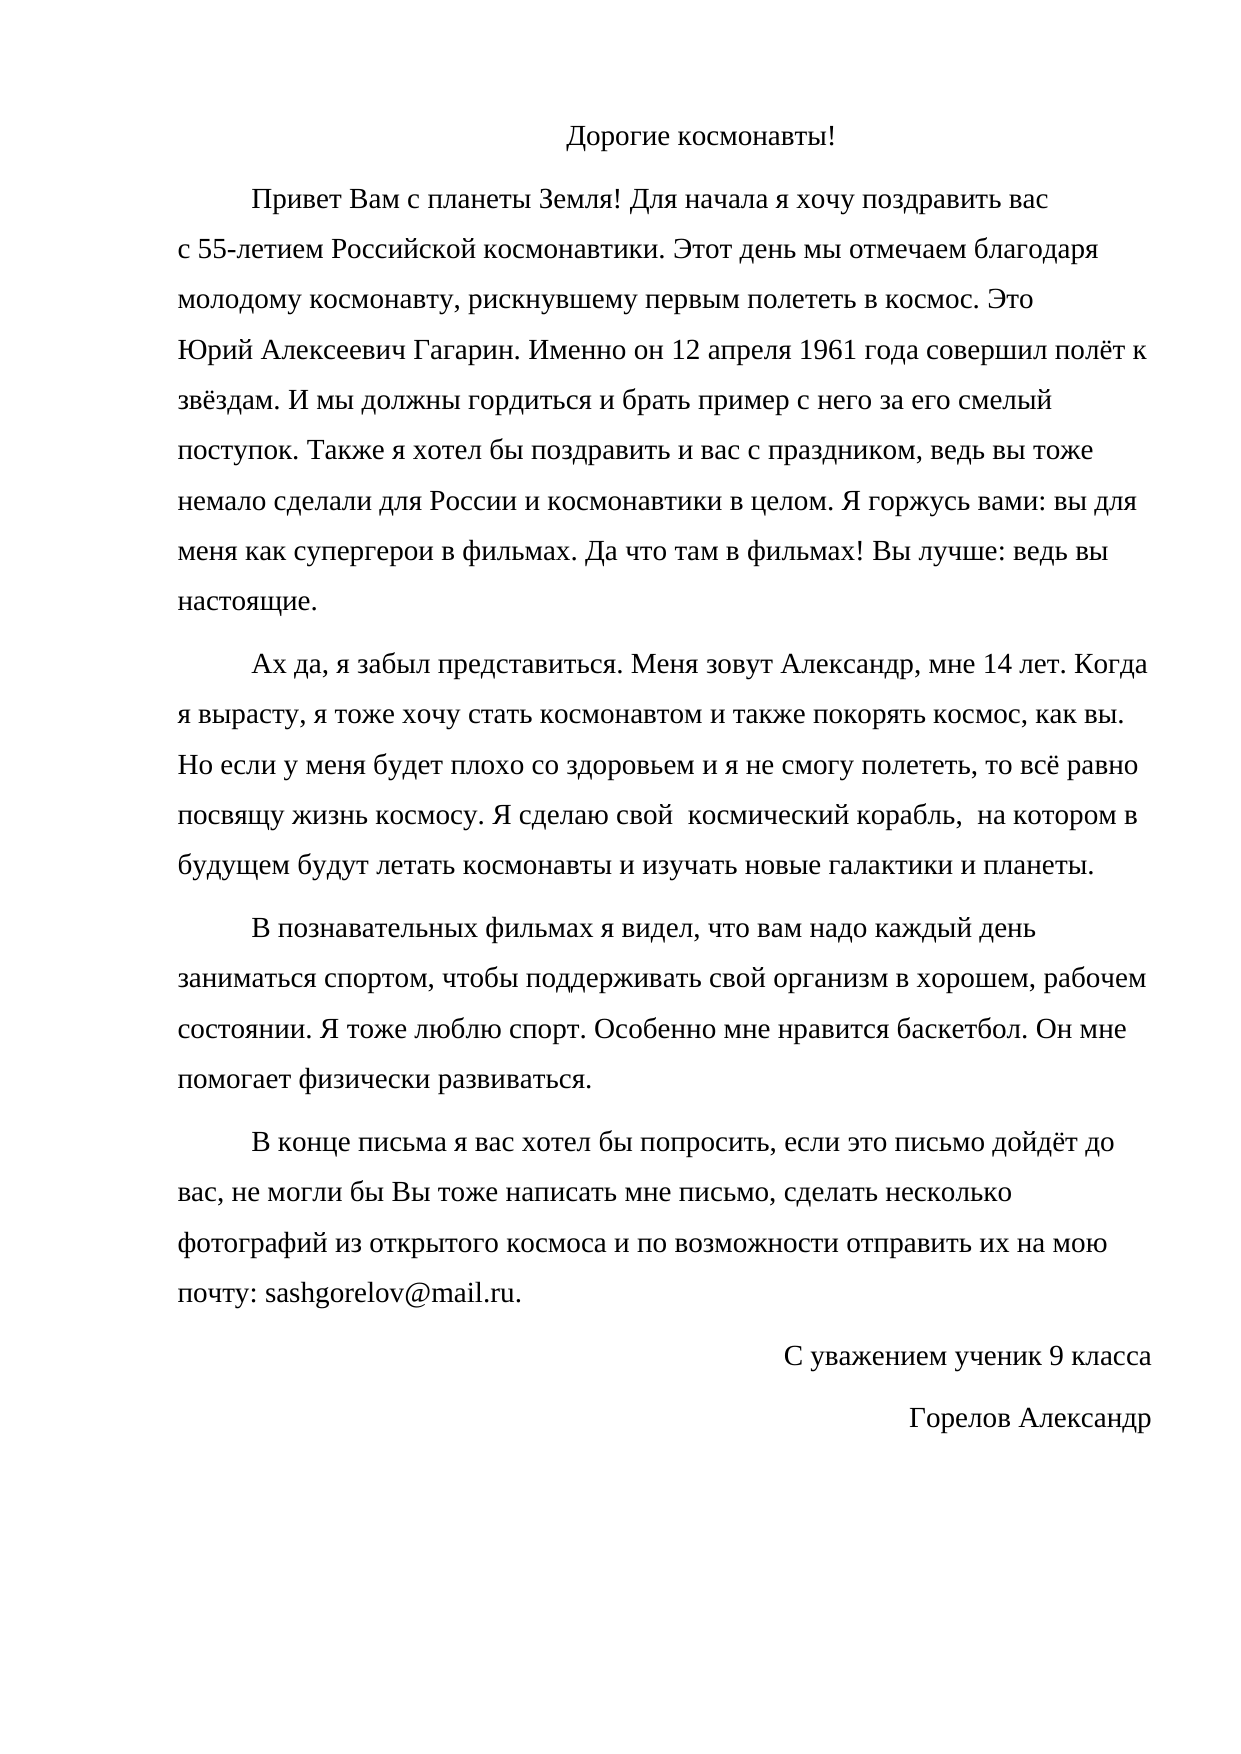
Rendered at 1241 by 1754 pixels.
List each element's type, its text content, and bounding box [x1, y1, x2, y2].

text Дорогие космонавты! [177, 118, 1152, 152]
text С уважением ученик 9 класса [177, 1338, 1152, 1371]
text В познавательных фильмах я видел, что вам надо каждый день заниматься спортом, чтобы поддерживать свой организм в хорошем, рабочем состоянии. Я тоже люблю спорт. Особенно мне нравится баскетбол. Он мне помогает физически развиваться. [177, 910, 1152, 1095]
text Привет Вам с планеты Земля! Для начала я хочу поздравить вас с 55-летием Российской космонавтики. Этот день мы отмечаем благодаря молодому космонавту, рискнувшему первым полететь в космос. Это Юрий Алексеевич Гагарин. Именно он 12 апреля 1961 года совершил полёт к звёздам. И мы должны гордиться и брать пример с него за его смелый поступок. Также я хотел бы поздравить и вас с праздником, ведь вы тоже немало сделали для России и космонавтики в целом. Я горжусь вами: вы для меня как супергерои в фильмах. Да что там в фильмах! Вы лучше: ведь вы настоящие. [177, 181, 1152, 617]
text В конце письма я вас хотел бы попросить, если это письмо дойдёт до вас, не могли бы Вы тоже написать мне письмо, сделать несколько фотографий из открытого космоса и по возможности отправить их на мою почту: sashgorelov@mail.ru. [177, 1124, 1152, 1308]
text Горелов Александр [177, 1401, 1152, 1434]
text Ах да, я забыл представиться. Меня зовут Александр, мне 14 лет. Когда я вырасту, я тоже хочу стать космонавтом и также покорять космос, как вы. Но если у меня будет плохо со здоровьем и я не смогу полететь, то всё равно посвящу жизнь космосу. Я сделаю свой космический корабль, на котором в будущем будут летать космонавты и изучать новые галактики и планеты. [177, 646, 1152, 881]
